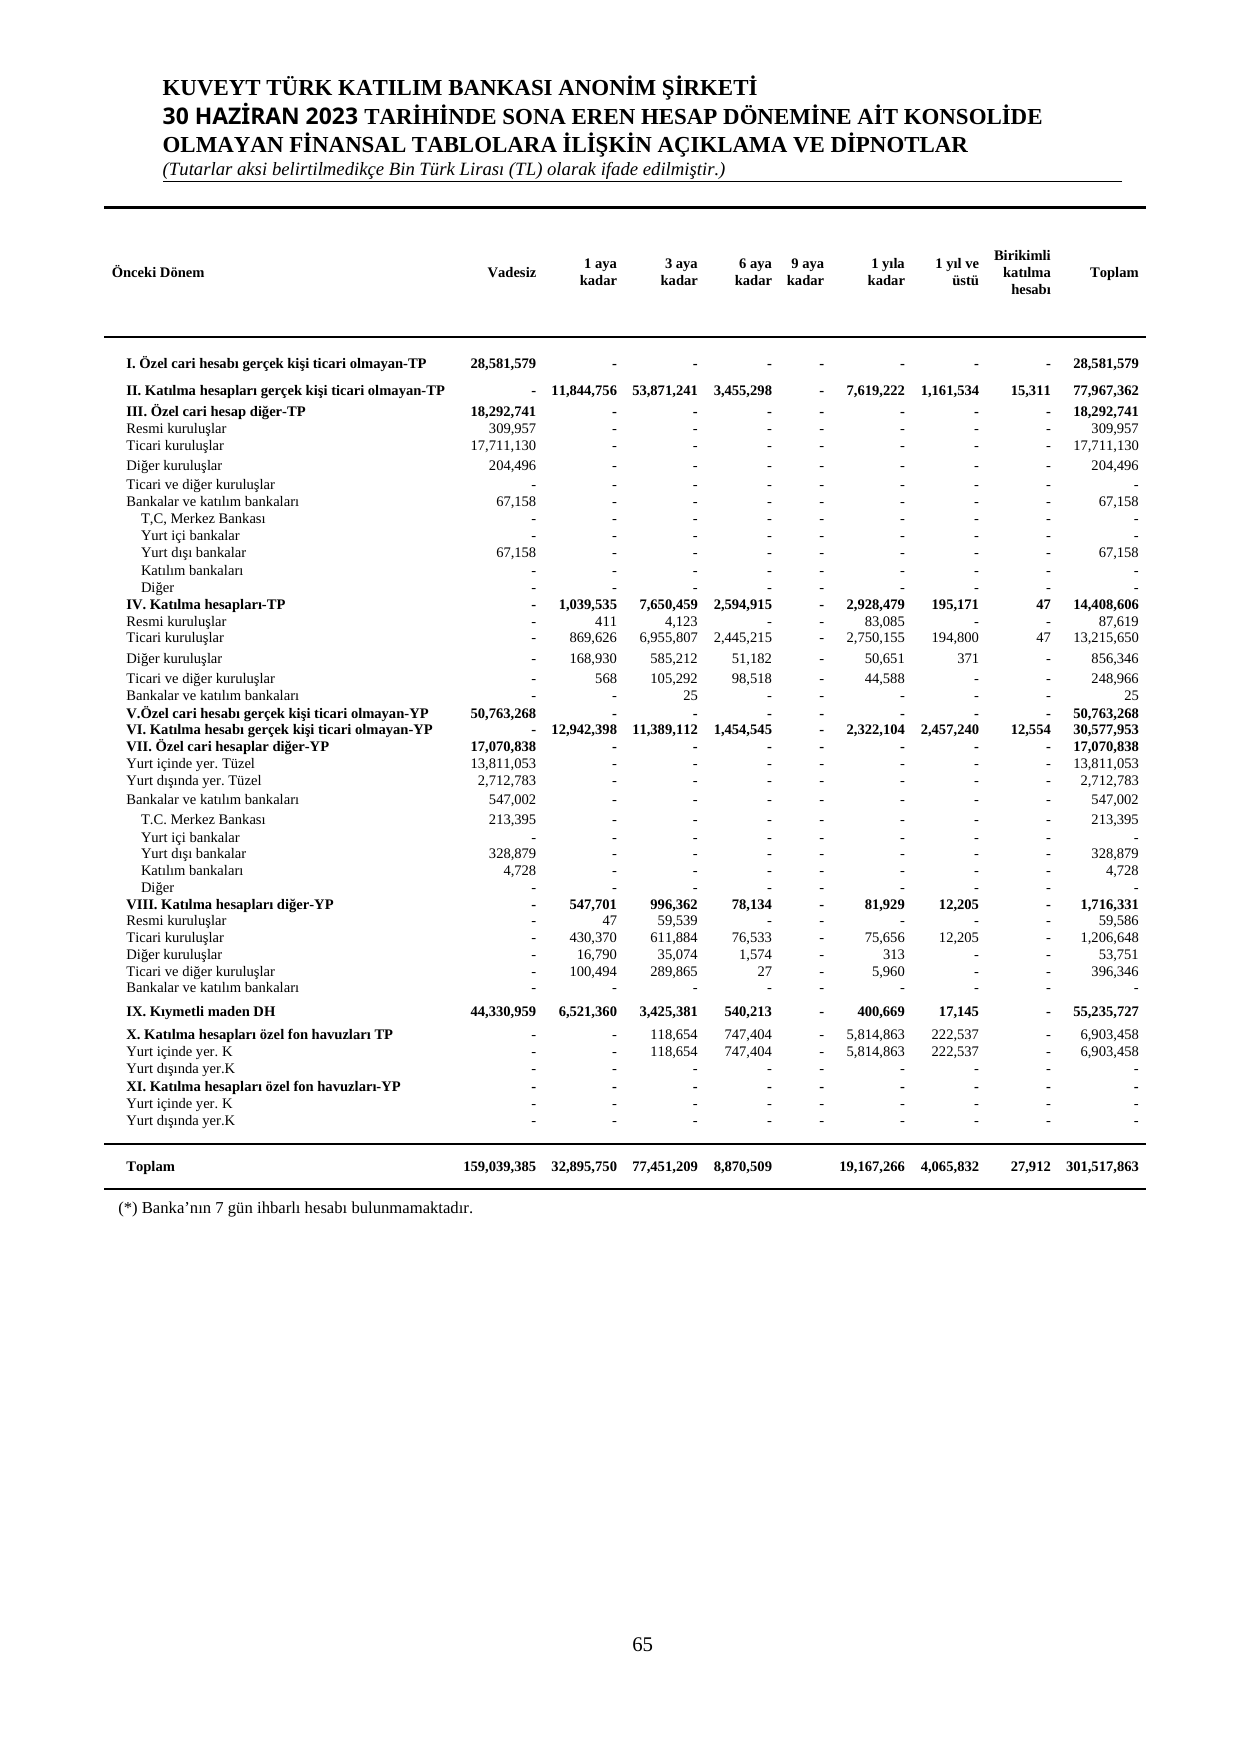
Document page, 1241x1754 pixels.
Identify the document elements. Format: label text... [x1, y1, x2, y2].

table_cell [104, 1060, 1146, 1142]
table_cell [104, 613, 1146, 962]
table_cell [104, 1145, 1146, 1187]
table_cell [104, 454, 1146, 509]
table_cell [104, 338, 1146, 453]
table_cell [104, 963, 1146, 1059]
text (*) Banka’nın 7 gün ihbarlı hesabı bulunmamaktadır. [118, 1200, 1122, 1217]
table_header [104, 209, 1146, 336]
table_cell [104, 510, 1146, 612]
